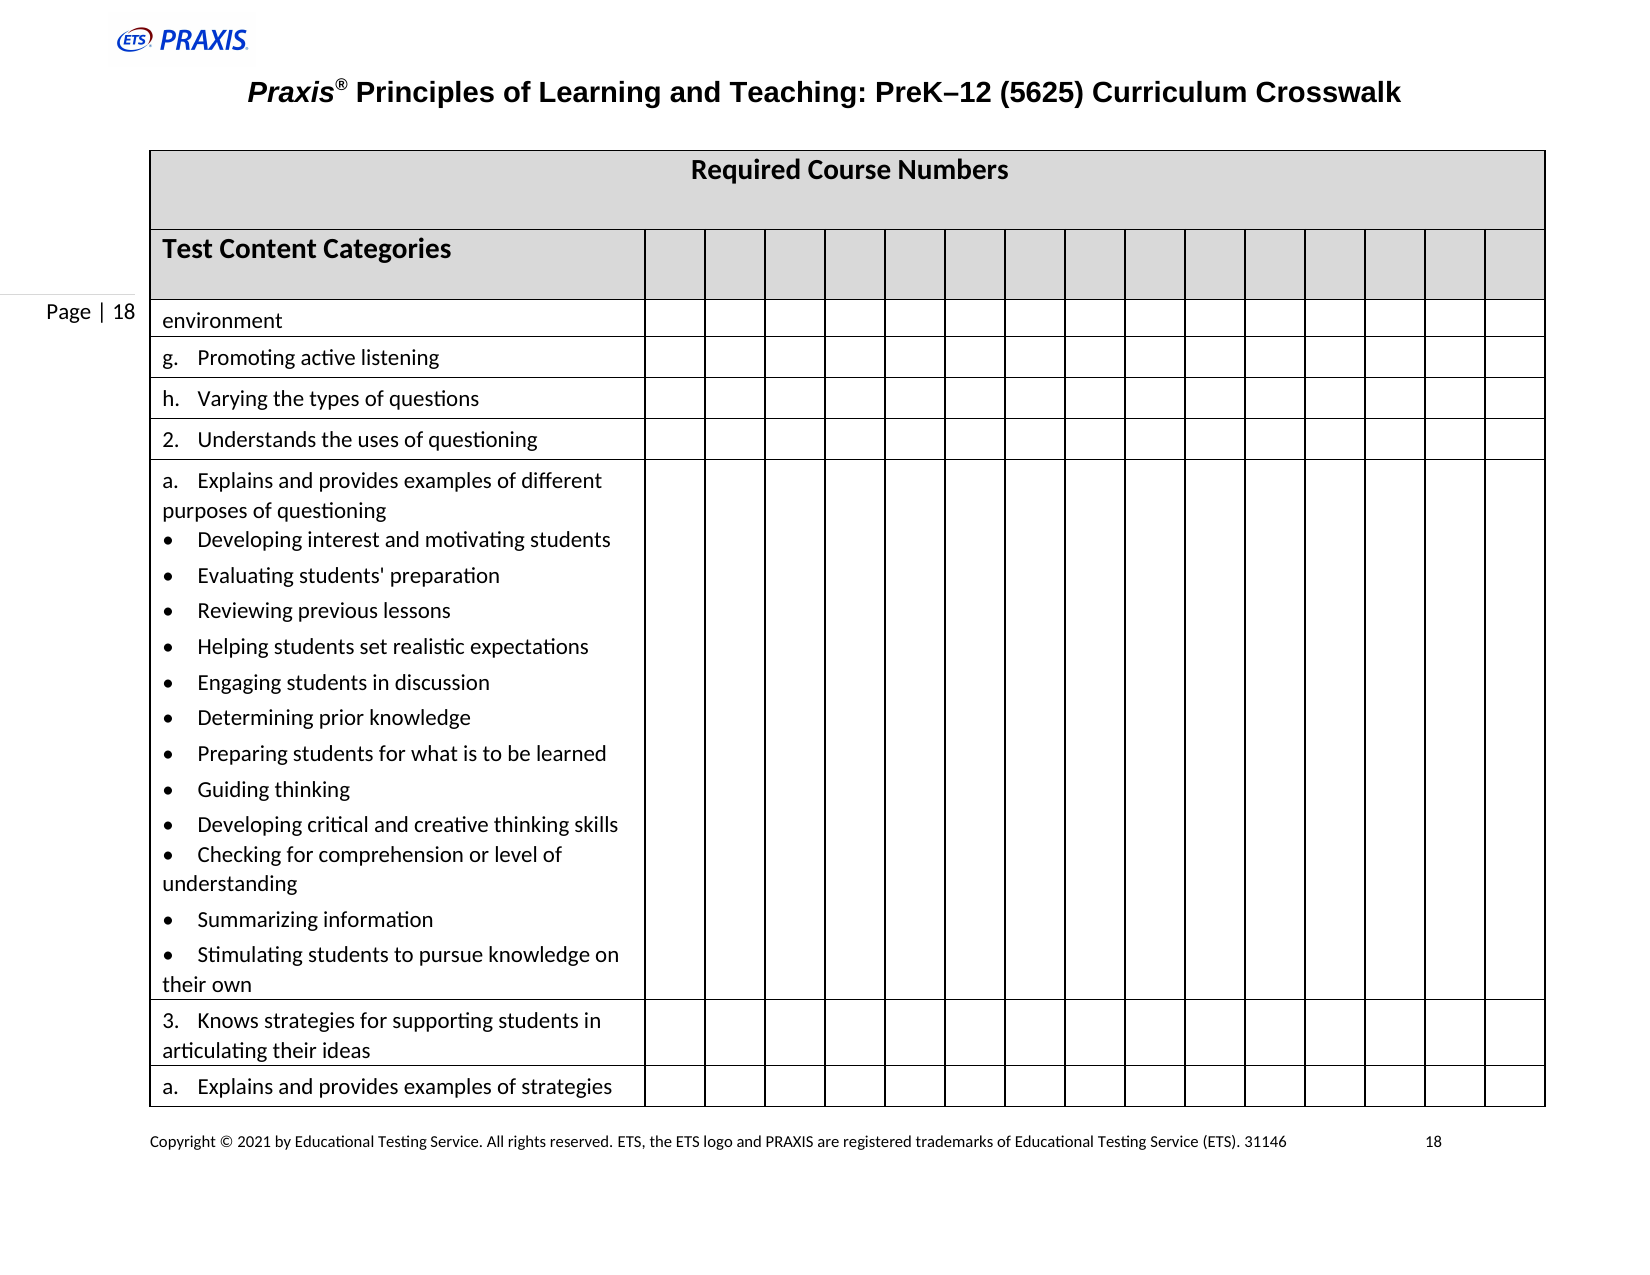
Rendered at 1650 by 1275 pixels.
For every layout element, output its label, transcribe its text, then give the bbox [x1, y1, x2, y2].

table_cell [1366, 230, 1424, 299]
table_cell [1306, 230, 1364, 299]
table_cell [886, 1000, 944, 1065]
table_cell [826, 300, 884, 336]
table_cell [1306, 300, 1364, 336]
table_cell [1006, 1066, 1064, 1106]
table_cell [946, 378, 1004, 418]
table_cell [1246, 337, 1304, 377]
table_cell [1366, 1000, 1424, 1065]
table_cell [1366, 337, 1424, 377]
table_cell [1006, 460, 1064, 999]
table_cell [1246, 1000, 1304, 1065]
table_cell a. Explains and provides examples of different purposes of questioning • Developing interest and motivating students • Evaluating students' preparation • Reviewing previous lessons • Helping students set realistic expectations • Engaging students in discussion • Determining prior knowledge • Preparing students for what is to be learned • Guiding thinking • Developing critical and creative thinking skills • Checking for comprehension or level of understanding • Summarizing information • Stimulating students to pursue knowledge on their own [151, 460, 644, 999]
table_cell [1366, 460, 1424, 999]
table_cell 2. Understands the uses of questioning [151, 419, 644, 459]
table_cell [1426, 419, 1484, 459]
table_cell [886, 419, 944, 459]
table_cell [886, 378, 944, 418]
table_cell [1126, 378, 1184, 418]
table_cell [1126, 419, 1184, 459]
table_cell [766, 230, 824, 299]
table_cell [646, 419, 704, 459]
table_cell [706, 460, 764, 999]
table_cell [1066, 300, 1124, 336]
table_cell [1006, 419, 1064, 459]
table_cell [1426, 1000, 1484, 1065]
table_cell [1126, 300, 1184, 336]
table_cell [826, 419, 884, 459]
table_cell [1066, 460, 1124, 999]
table_cell [1306, 1000, 1364, 1065]
table_cell [1066, 337, 1124, 377]
table_cell [1306, 419, 1364, 459]
table_cell [826, 230, 884, 299]
table_cell [826, 378, 884, 418]
table_cell [1006, 300, 1064, 336]
table_cell [1486, 1000, 1544, 1065]
table_cell [1306, 337, 1364, 377]
table_cell [766, 419, 824, 459]
table_cell [946, 1066, 1004, 1106]
table_cell [646, 378, 704, 418]
table_cell h. Varying the types of questions [151, 378, 644, 418]
table_cell [1486, 419, 1544, 459]
table_cell [886, 337, 944, 377]
table_cell [1486, 300, 1544, 336]
table_cell [646, 1066, 704, 1106]
table_cell [706, 378, 764, 418]
table_cell [1246, 378, 1304, 418]
table_cell [946, 337, 1004, 377]
table_cell [1246, 419, 1304, 459]
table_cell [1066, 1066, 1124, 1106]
table_cell [886, 460, 944, 999]
table_cell [1126, 337, 1184, 377]
table_cell [766, 378, 824, 418]
table_header Required Course Numbers [151, 151, 1544, 229]
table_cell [151, 300, 644, 336]
table_cell [1006, 337, 1064, 377]
table_cell [766, 337, 824, 377]
table_cell [1246, 300, 1304, 336]
table_cell [886, 230, 944, 299]
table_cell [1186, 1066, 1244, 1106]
table_cell [1366, 419, 1424, 459]
table_cell [1486, 230, 1544, 299]
table_cell [1186, 378, 1244, 418]
table_cell [1426, 300, 1484, 336]
table_cell [1066, 378, 1124, 418]
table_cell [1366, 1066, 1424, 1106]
table_cell g. Promoting active listening [151, 337, 644, 377]
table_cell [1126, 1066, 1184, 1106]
table_cell [1486, 337, 1544, 377]
table_cell [1186, 300, 1244, 336]
table_cell [1006, 1000, 1064, 1065]
table_cell [1006, 230, 1064, 299]
table_cell [706, 1000, 764, 1065]
table_cell [1366, 300, 1424, 336]
table_cell [766, 1066, 824, 1106]
table_cell [706, 300, 764, 336]
table_cell [766, 300, 824, 336]
table_cell [706, 337, 764, 377]
table_cell 3. Knows strategies for supporting students in articulating their ideas [151, 1000, 644, 1065]
table_cell [946, 460, 1004, 999]
table_cell [886, 300, 944, 336]
table_cell [1126, 460, 1184, 999]
table_cell [1006, 378, 1064, 418]
table_cell [1066, 1000, 1124, 1065]
table_cell [646, 337, 704, 377]
table_cell [946, 419, 1004, 459]
table_cell [646, 460, 704, 999]
table_cell [1426, 460, 1484, 999]
table_cell [946, 230, 1004, 299]
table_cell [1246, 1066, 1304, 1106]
table_cell [826, 460, 884, 999]
table_cell [1186, 1000, 1244, 1065]
table_cell [1126, 230, 1184, 299]
table_cell [1186, 337, 1244, 377]
table_cell [766, 460, 824, 999]
table_cell [1426, 337, 1484, 377]
table_cell [1426, 230, 1484, 299]
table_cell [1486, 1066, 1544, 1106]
table_cell [946, 300, 1004, 336]
table_cell [826, 1066, 884, 1106]
table_cell [946, 1000, 1004, 1065]
table_cell [1246, 460, 1304, 999]
table_cell [1306, 460, 1364, 999]
table_cell [1066, 230, 1124, 299]
table_cell [646, 300, 704, 336]
table_cell [826, 337, 884, 377]
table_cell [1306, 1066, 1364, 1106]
table_cell [646, 1000, 704, 1065]
table_cell [1186, 419, 1244, 459]
table_cell [1486, 460, 1544, 999]
table_cell [706, 230, 764, 299]
table_cell [706, 1066, 764, 1106]
table_cell [1306, 378, 1364, 418]
table_cell [1486, 378, 1544, 418]
table_cell [1126, 1000, 1184, 1065]
table_cell [886, 1066, 944, 1106]
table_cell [151, 1066, 644, 1106]
table_cell [1186, 460, 1244, 999]
table_cell [1426, 378, 1484, 418]
table_cell Test Content Categories [151, 230, 644, 299]
table_cell [1186, 230, 1244, 299]
table_cell [706, 419, 764, 459]
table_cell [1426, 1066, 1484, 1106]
table_cell [1066, 419, 1124, 459]
table_cell [1366, 378, 1424, 418]
table_cell [826, 1000, 884, 1065]
table_cell [646, 230, 704, 299]
table_cell [766, 1000, 824, 1065]
picture [107, 12, 257, 67]
table_cell [1246, 230, 1304, 299]
